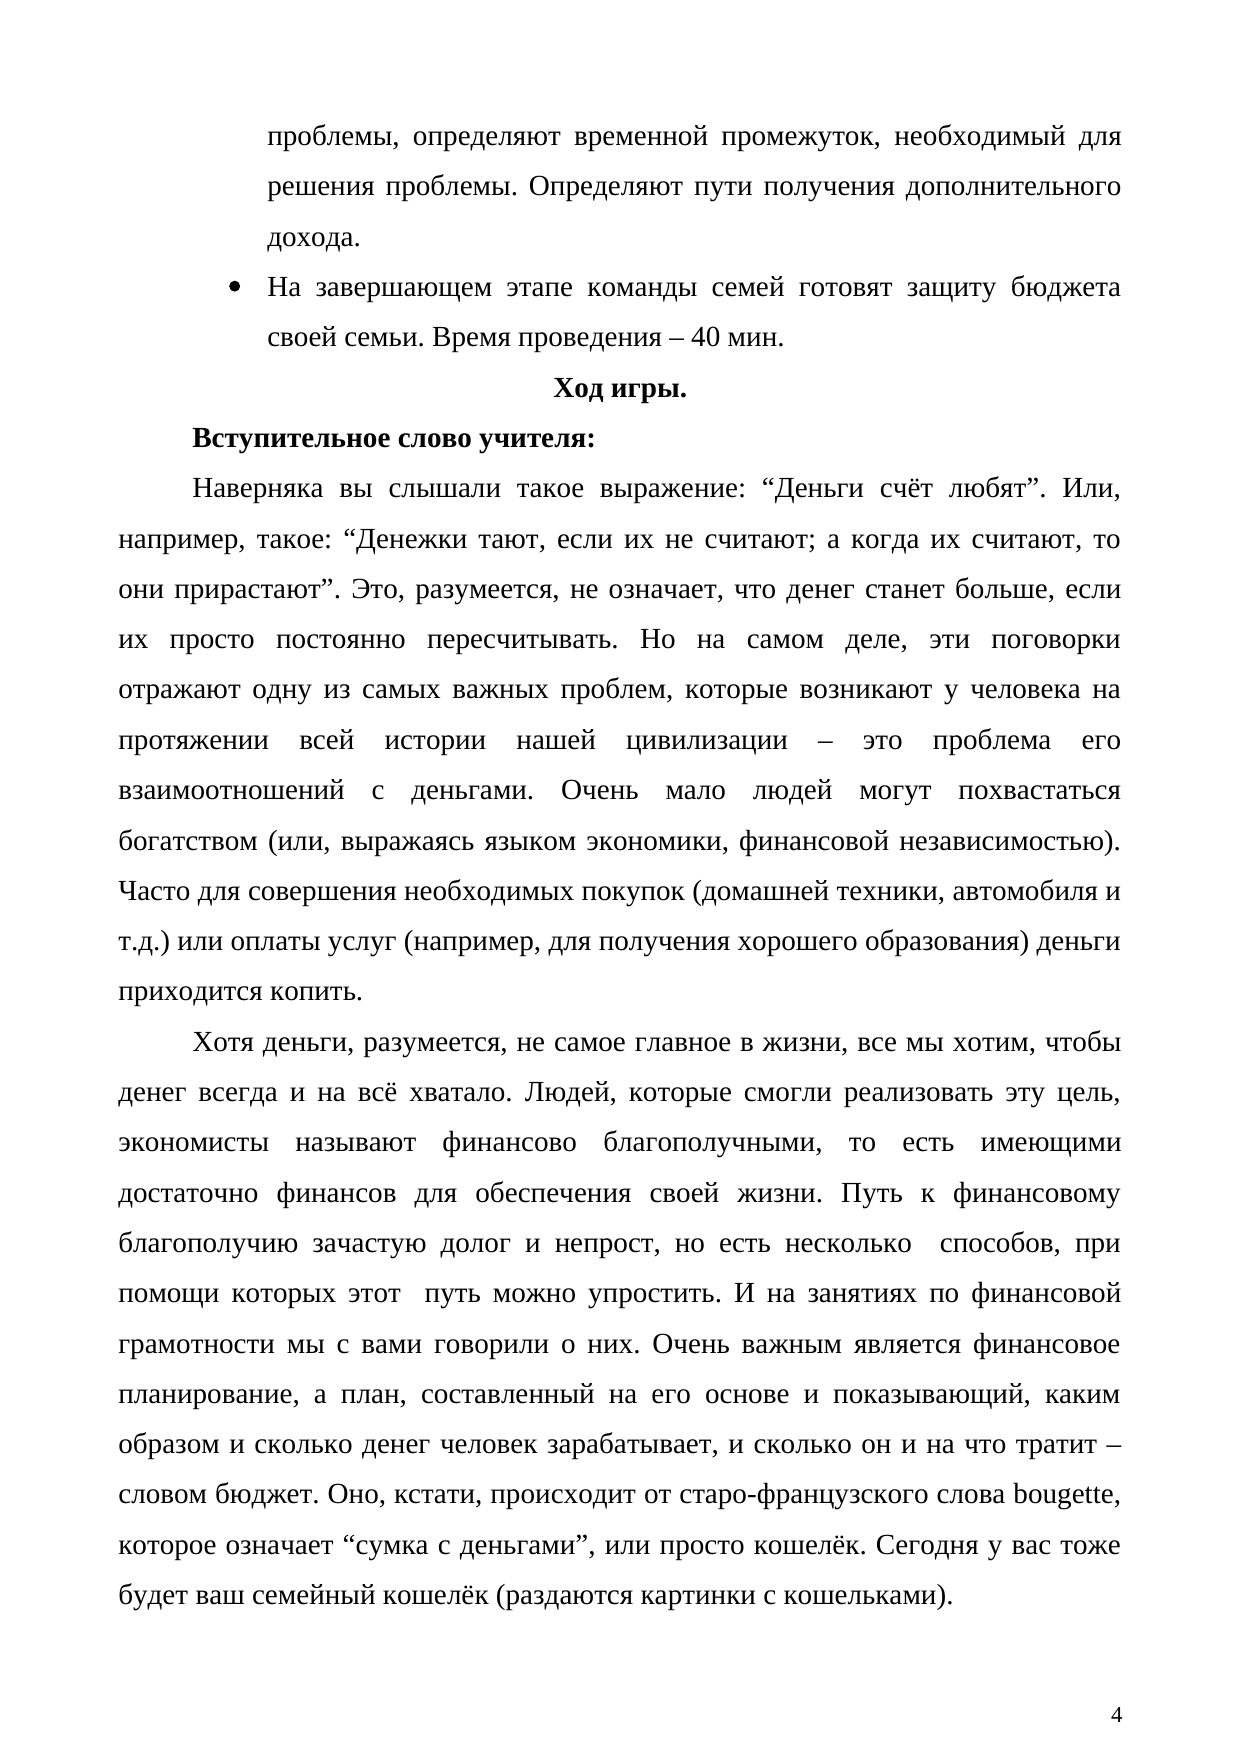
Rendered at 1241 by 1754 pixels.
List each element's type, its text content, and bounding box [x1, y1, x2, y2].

list На завершающем этапе команды семей готовят защиту бюджета своей семьи. Время проведения – 40 мин. [229, 269, 1122, 353]
text Наверняка вы слышали такое выражение: “Деньги счёт любят”. Или, например, такое: “Денежки тают, если их не считают; а когда их считают, то они прирастают”. Это, разумеется, не означает, что денег станет больше, если их просто постоянно пересчитывать. Но на самом деле, эти поговорки отражают одну из самых важных проблем, которые возникают у человека на протяжении всей истории нашей цивилизации – это проблема его взаимоотношений с деньгами. Очень мало людей могут похвастаться богатством (или, выражаясь языком экономики, финансовой независимостью). Часто для совершения необходимых покупок (домашней техники, автомобиля и т.д.) или оплаты услуг (например, для получения хорошего образования) деньги приходится копить. [118, 470, 1122, 1007]
text Ход игры. [118, 370, 1122, 403]
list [229, 118, 1122, 252]
text Хотя деньги, разумеется, не самое главное в жизни, все мы хотим, чтобы денег всегда и на всё хватало. Людей, которые смогли реализовать эту цель, экономисты называют финансово благополучными, то есть имеющими достаточно финансов для обеспечения своей жизни. Путь к финансовому благополучию зачастую долог и непрост, но есть несколько способов, при помощи которых этот путь можно упростить. И на занятиях по финансовой грамотности мы с вами говорили о них. Очень важным является финансовое планирование, а план, составленный на его основе и показывающий, каким образом и сколько денег человек зарабатывает, и сколько он и на что тратит – словом бюджет. Оно, кстати, происходит от старо-французского слова bougette, которое означает “сумка с деньгами”, или просто кошелёк. Сегодня у вас тоже будет ваш семейный кошелёк (раздаются картинки с кошельками). [118, 1024, 1122, 1611]
text Вступительное слово учителя: [118, 420, 1122, 454]
